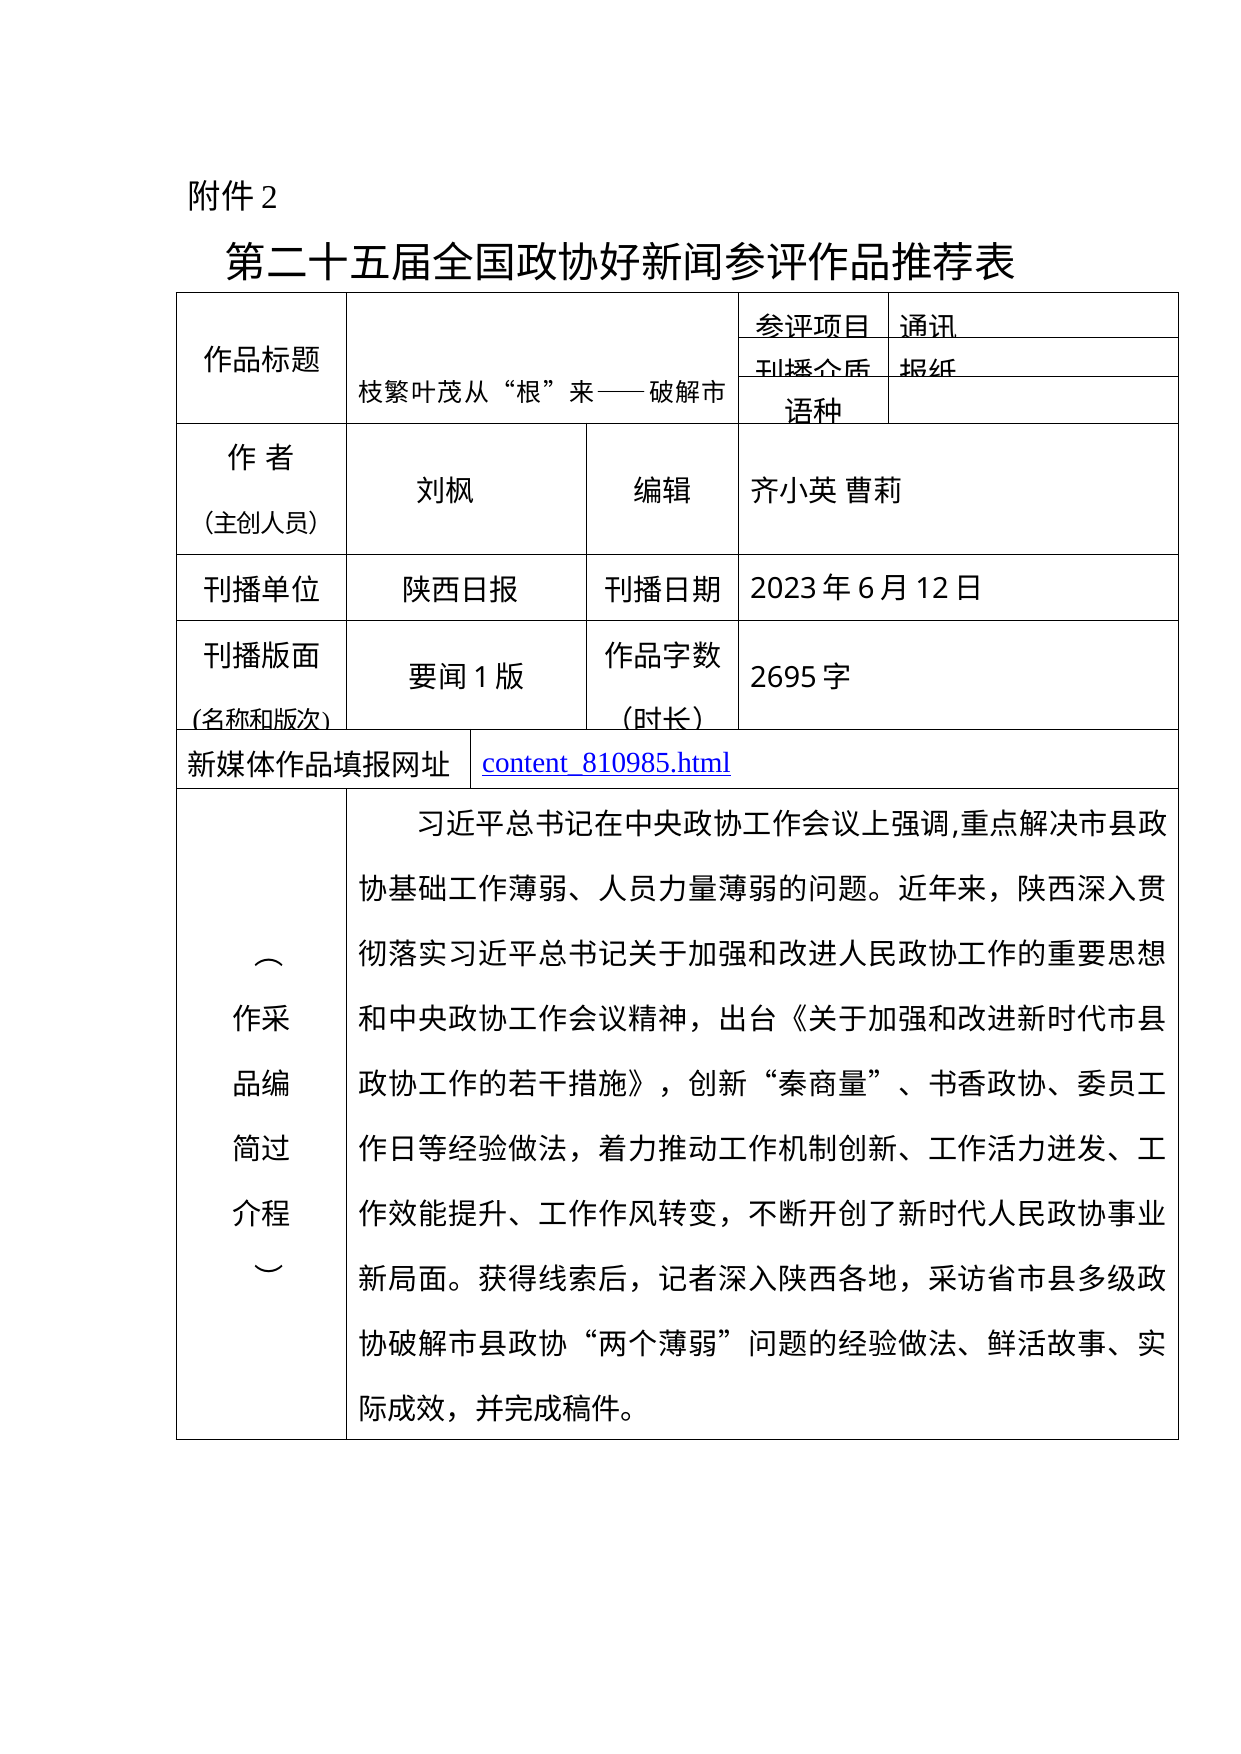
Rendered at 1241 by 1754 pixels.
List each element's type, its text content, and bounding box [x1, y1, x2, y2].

table_cell 作品字数 （时长） [587, 621, 738, 729]
table_cell 编辑 [587, 424, 738, 554]
table_cell 刊播介质 [739, 338, 888, 376]
table_cell 刊播版面(名称和版次) [177, 621, 346, 729]
text 第二十五届全国政协好新闻参评作品推荐表 [187, 227, 1053, 292]
table_cell [889, 377, 1178, 423]
table_header 参评项目 [739, 293, 888, 337]
table_cell 2695字 [739, 621, 1178, 729]
table_cell 习近平总书记在中央政协工作会议上强调,重点解决市县政协基础工作薄弱、人员力量薄弱的问题。近年来，陕西深入贯彻落实习近平总书记关于加强和改进人民政协工作的重要思想和中央政协工作会议精神，出台《关于加强和改进新时代市县政协工作的若干措施》，创新“秦商量”、书香政协、委员工作日等经验做法，着力推动工作机制创新、工作活力迸发、工作效能提升、工作作风转变，不断开创了新时代人民政协事业新局面。获得线索后，记者深入陕西各地，采访省市县多级政协破解市县政协“两个薄弱”问题的经验做法、鲜活故事、实际成效，并完成稿件。 [347, 789, 1178, 1439]
table_cell 刊播日期 [587, 555, 738, 620]
table_header 通讯 [889, 293, 1178, 337]
table_cell 陕西日报 [347, 555, 586, 620]
table_cell 要闻1版 [347, 621, 586, 729]
text 附件2 [187, 162, 1053, 227]
table_cell ︵ 作采 品编 简过 介程 ︶ [177, 789, 346, 1439]
table_cell 报纸 [889, 338, 1178, 376]
table_header 枝繁叶茂从“根”来——破解市县政协“两个薄弱”问题的陕西探索 [347, 293, 738, 423]
table_cell 刘枫 [347, 424, 586, 554]
table_cell 作 者 （主创人员） [177, 424, 346, 554]
table_cell 2023年6月12日 [739, 555, 1178, 620]
table_cell 齐小英 曹莉 [739, 424, 1178, 554]
table_cell 新媒体作品填报网址 [177, 730, 470, 788]
table_header 作品标题 [177, 293, 346, 423]
table_cell https://esb.sxdaily.com.cn/pc/content/202306/12/content_810985.html [471, 730, 1178, 788]
table_cell 语种 [739, 377, 888, 423]
table_cell 刊播单位 [177, 555, 346, 620]
